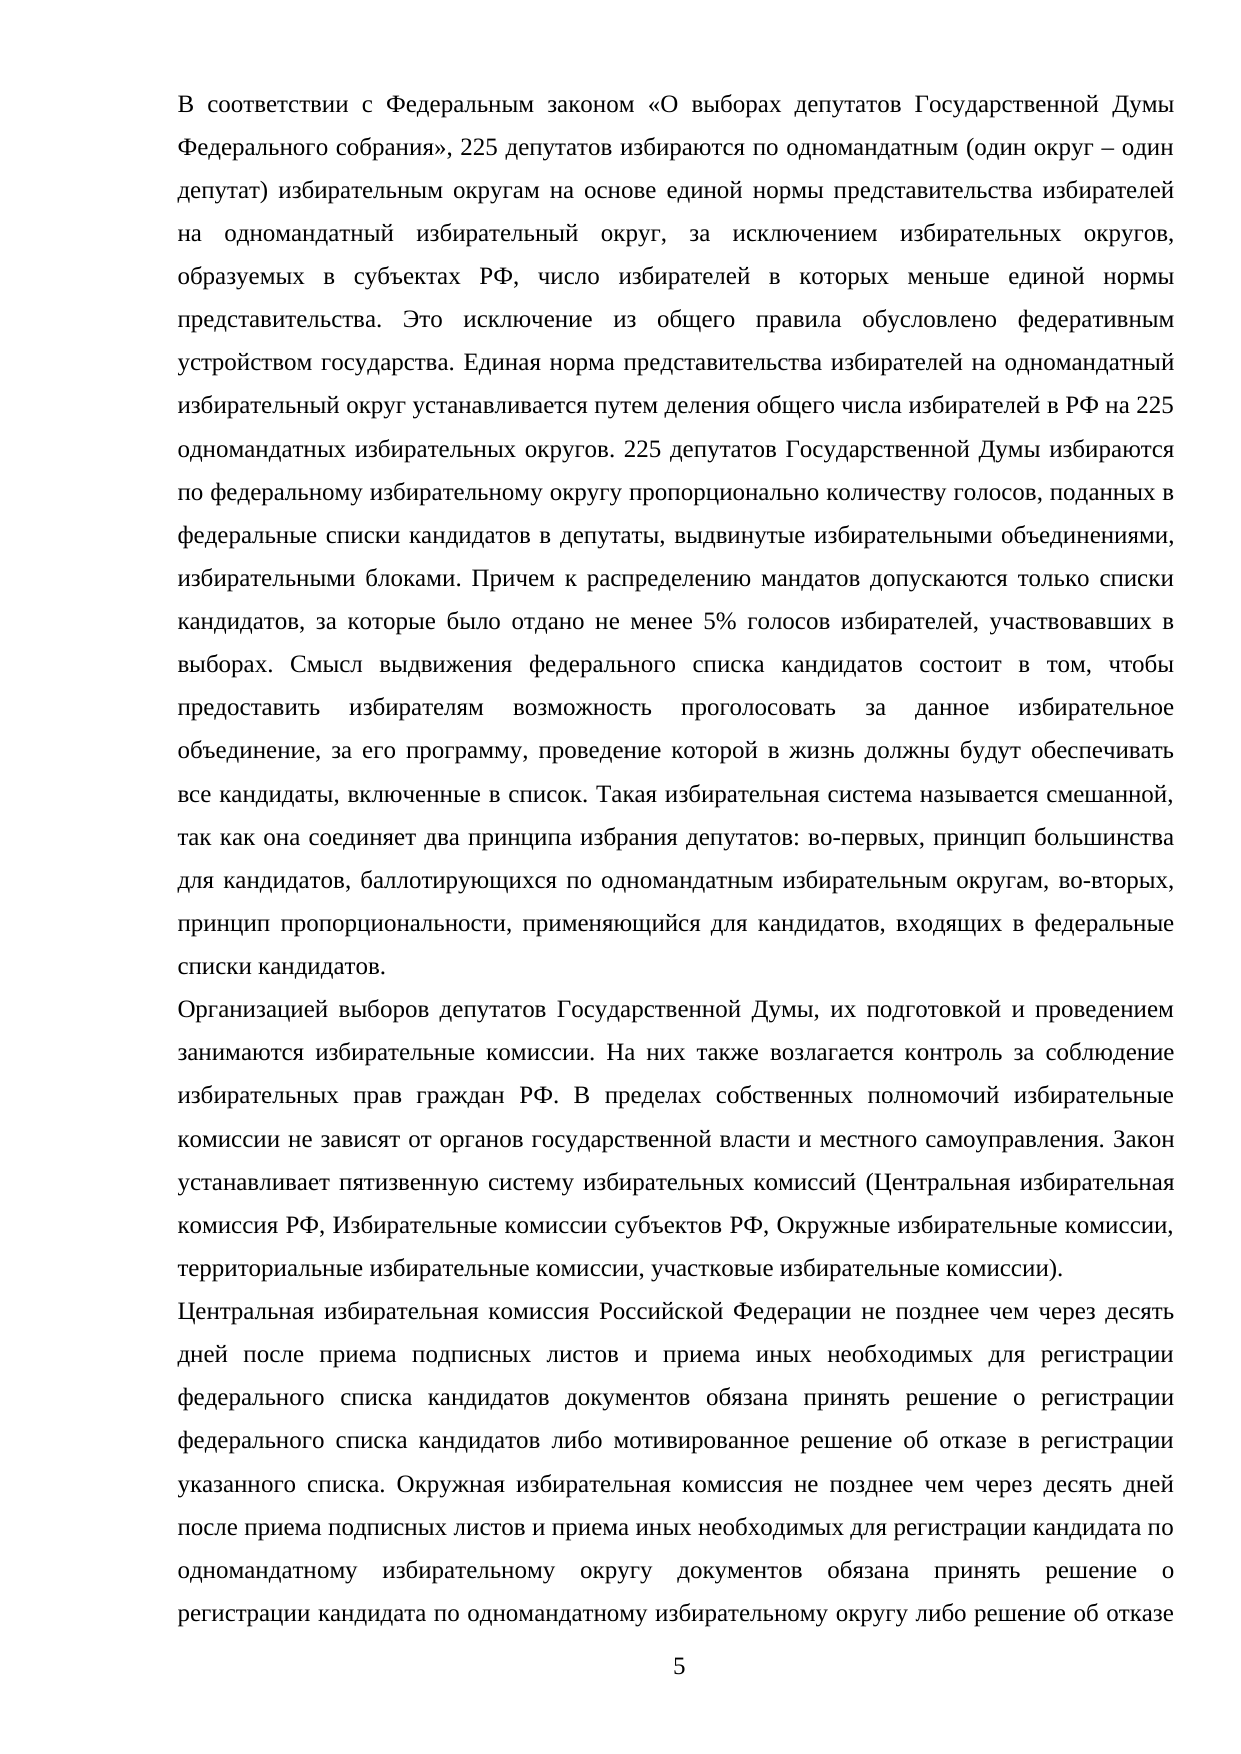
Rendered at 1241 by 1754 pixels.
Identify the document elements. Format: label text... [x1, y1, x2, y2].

text В соответствии с Федеральным законом «О выборах депутатов Государственной Думы Федерального собрания», 225 депутатов избираются по одномандатным (один округ – один депутат) избирательным округам на основе единой нормы представительства избирателей на одномандатный избирательный округ, за исключением избирательных округов, образуемых в субъектах РФ, число избирателей в которых меньше единой нормы представительства. Это исключение из общего правила обусловлено федеративным устройством государства. Единая норма представительства избирателей на одномандатный избирательный округ устанавливается путем деления общего числа избирателей в РФ на 225 одномандатных избирательных округов. 225 депутатов Государственной Думы избираются по федеральному избирательному округу пропорционально количеству голосов, поданных в федеральные списки кандидатов в депутаты, выдвинутые избирательными объединениями, избирательными блоками. Причем к распределению мандатов допускаются только списки кандидатов, за которые было отдано не менее 5% голосов избирателей, участвовавших в выборах. Смысл выдвижения федерального списка кандидатов состоит в том, чтобы предоставить избирателям возможность проголосовать за данное избирательное объединение, за его программу, проведение которой в жизнь должны будут обеспечивать все кандидаты, включенные в список. Такая избирательная система называется смешанной, так как она соединяет два принципа избрания депутатов: во-первых, принцип большинства для кандидатов, баллотирующихся по одномандатным избирательным округам, во-вторых, принцип пропорциональности, применяющийся для кандидатов, входящих в федеральные списки кандидатов. [177, 89, 1175, 980]
text Организацией выборов депутатов Государственной Думы, их подготовкой и проведением занимаются избирательные комиссии. На них также возлагается контроль за соблюдение избирательных прав граждан РФ. В пределах собственных полномочий избирательные комиссии не зависят от органов государственной власти и местного самоуправления. Закон устанавливает пятизвенную систему избирательных комиссий (Центральная избирательная комиссия РФ, Избирательные комиссии субъектов РФ, Окружные избирательные комиссии, территориальные избирательные комиссии, участковые избирательные комиссии). [177, 994, 1175, 1282]
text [177, 1296, 1175, 1627]
